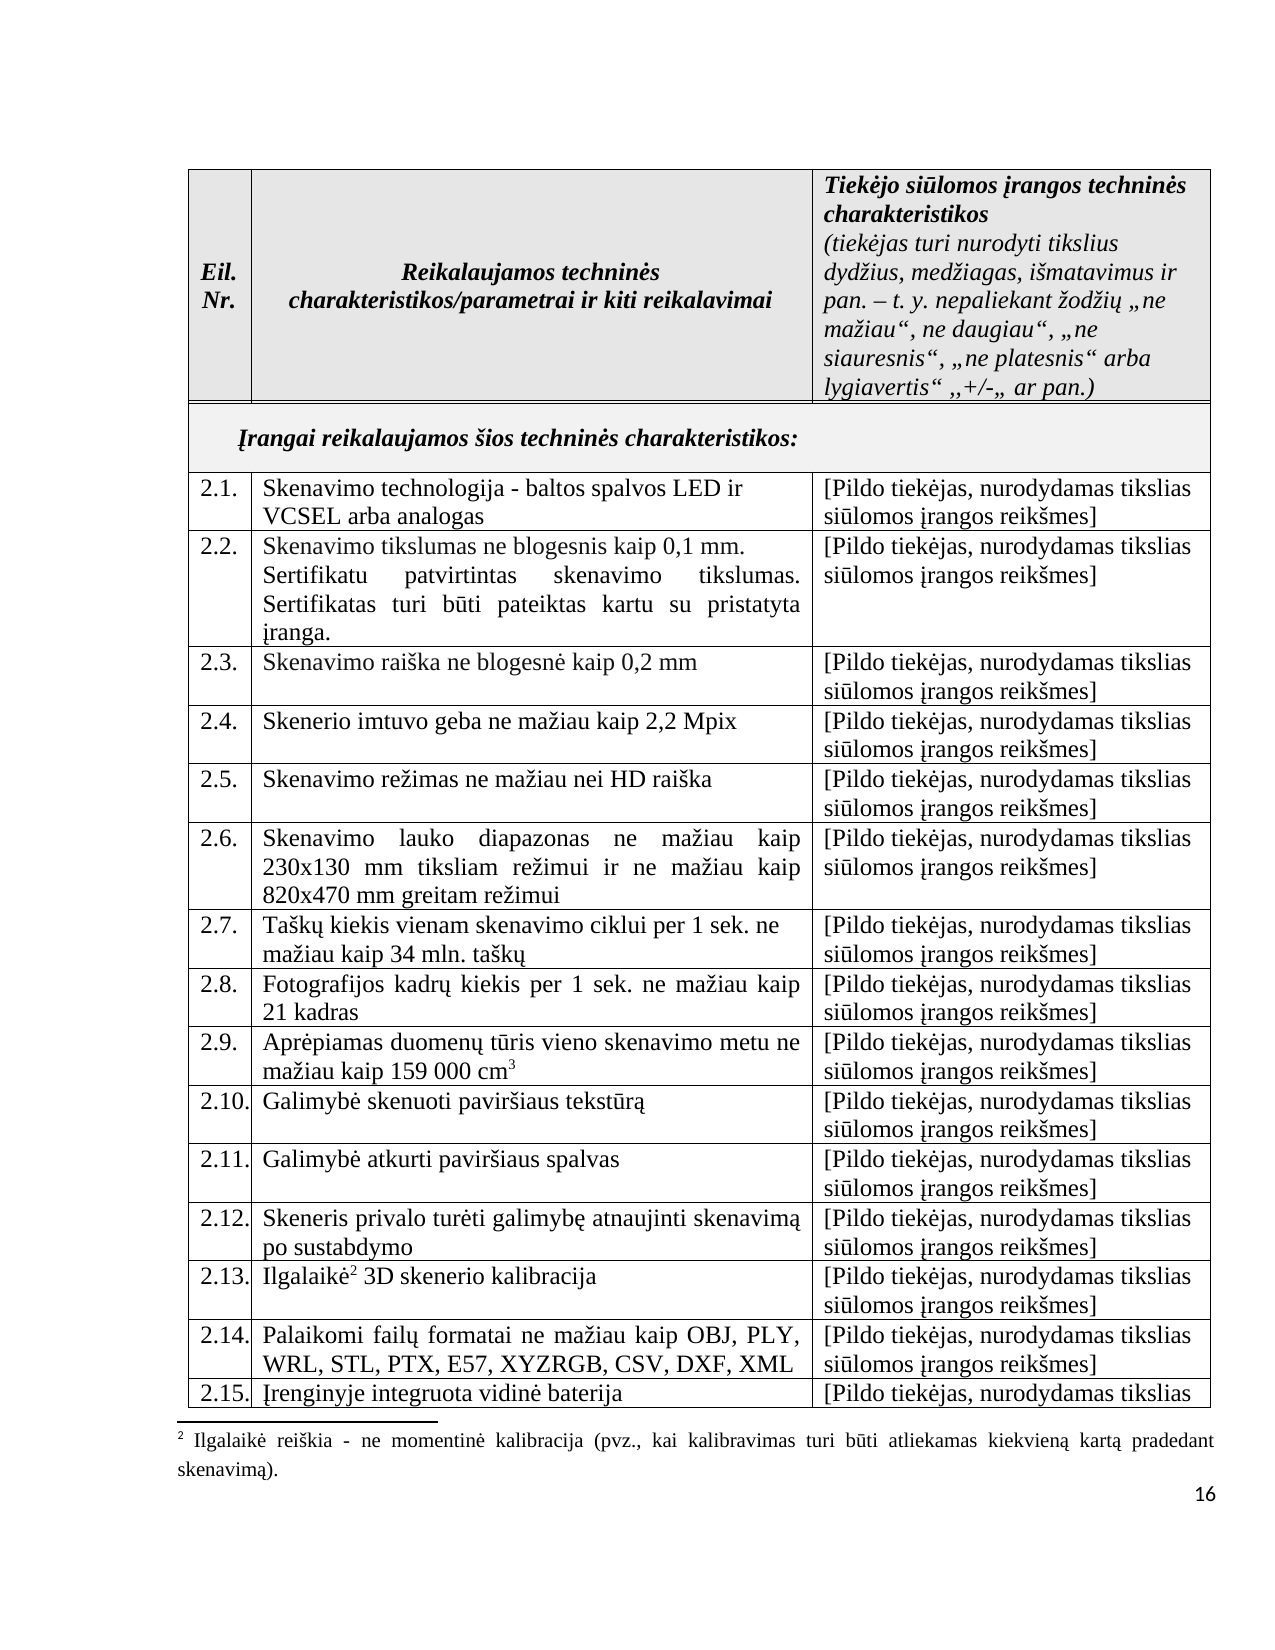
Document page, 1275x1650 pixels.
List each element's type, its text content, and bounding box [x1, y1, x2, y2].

table_cell [189, 1261, 251, 1319]
table_cell Skenavimo režimas ne mažiau nei HD raiška [252, 764, 812, 822]
table_cell Galimybė skenuoti paviršiaus tekstūrą [252, 1086, 812, 1143]
table_cell [189, 1379, 251, 1407]
table_cell Skenavimo lauko diapazonas ne mažiau kaip 230x130 mm tiksliam režimui ir ne mažiau kaip 820x470 mm greitam režimui [252, 823, 812, 909]
table_cell Skenavimo tikslumas ne blogesnis kaip 0,1 mm. Sertifikatu patvirtintas skenavimo tikslumas. Sertifikatas turi būti pateiktas kartu su pristatyta įranga. [252, 531, 812, 646]
table_cell [189, 1320, 251, 1377]
table_cell Skenerio imtuvo geba ne mažiau kaip 2,2 Mpix [252, 706, 812, 763]
table_cell [Pildo tiekėjas, nurodydamas tikslias siūlomos įrangos reikšmes] [813, 910, 1210, 968]
table_cell [Pildo tiekėjas, nurodydamas tikslias siūlomos įrangos reikšmes] [813, 1086, 1210, 1143]
table_cell [189, 647, 251, 705]
table_cell [Pildo tiekėjas, nurodydamas tikslias siūlomos įrangos reikšmes] [813, 823, 1210, 909]
table_cell Įrangai reikalaujamos šios techninės charakteristikos: [189, 404, 1210, 472]
table_cell Galimybė atkurti paviršiaus spalvas [252, 1144, 812, 1202]
table_cell [Pildo tiekėjas, nurodydamas tikslias siūlomos įrangos reikšmes] [813, 473, 1210, 530]
table_cell [Pildo tiekėjas, nurodydamas tikslias siūlomos įrangos reikšmes] [813, 1144, 1210, 1202]
table_cell [189, 473, 251, 530]
table_cell Fotografijos kadrų kiekis per 1 sek. ne mažiau kaip 21 kadras [252, 969, 812, 1026]
table_cell [189, 706, 251, 763]
table_cell [189, 969, 251, 1026]
table_cell [Pildo tiekėjas, nurodydamas tikslias siūlomos įrangos reikšmes] [813, 969, 1210, 1026]
table_cell [Pildo tiekėjas, nurodydamas tikslias siūlomos įrangos reikšmes] [813, 1379, 1210, 1407]
table_cell [189, 1144, 251, 1202]
table_cell Skeneris privalo turėti galimybę atnaujinti skenavimą po sustabdymo [252, 1203, 812, 1260]
table_cell [Pildo tiekėjas, nurodydamas tikslias siūlomos įrangos reikšmes] [813, 531, 1210, 646]
table_cell Taškų kiekis vienam skenavimo ciklui per 1 sek. ne mažiau kaip 34 mln. taškų [252, 910, 812, 968]
table_cell Įrenginyje integruota vidinė baterija [252, 1379, 812, 1407]
table_cell [Pildo tiekėjas, nurodydamas tikslias siūlomos įrangos reikšmes] [813, 1027, 1210, 1085]
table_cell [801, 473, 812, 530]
table_cell [189, 531, 251, 646]
table_cell [Pildo tiekėjas, nurodydamas tikslias siūlomos įrangos reikšmes] [813, 1320, 1210, 1377]
table_cell Palaikomi failų formatai ne mažiau kaip OBJ, PLY, WRL, STL, PTX, E57, XYZRGB, CSV, DXF, XML [252, 1320, 812, 1377]
table_cell Aprėpiamas duomenų tūris vieno skenavimo metu ne mažiau kaip 159 000 cm3 [252, 1027, 812, 1085]
table_cell [Pildo tiekėjas, nurodydamas tikslias siūlomos įrangos reikšmes] [813, 1203, 1210, 1260]
table_cell Ilgalaikė 3D skenerio kalibracija [252, 1261, 812, 1319]
table_cell [189, 1027, 251, 1085]
table_cell [Pildo tiekėjas, nurodydamas tikslias siūlomos įrangos reikšmes] [813, 764, 1210, 822]
table_cell [189, 1086, 251, 1143]
table_cell Skenavimo raiška ne blogesnė kaip 0,2 mm [252, 647, 812, 705]
table_cell [189, 910, 251, 968]
table_cell [Pildo tiekėjas, nurodydamas tikslias siūlomos įrangos reikšmes] [813, 1261, 1210, 1319]
table_cell [189, 1203, 251, 1260]
table_header Reikalaujamos techninės charakteristikos/parametrai ir kiti reikalavimai [252, 170, 812, 400]
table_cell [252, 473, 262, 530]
table_header Tiekėjo siūlomos įrangos techninės charakteristikos (tiekėjas turi nurodyti tikslius dydžius, medžiagas, išmatavimus ir pan. – t. y. nepaliekant žodžių „ne mažiau“, ne daugiau“, „ne siauresnis“, „ne platesnis“ arba lygiavertis“ ,,+/-„ ar pan.) [813, 170, 1210, 400]
table_cell [Pildo tiekėjas, nurodydamas tikslias siūlomos įrangos reikšmes] [813, 647, 1210, 705]
table_cell [Pildo tiekėjas, nurodydamas tikslias siūlomos įrangos reikšmes] [813, 706, 1210, 763]
table_cell [189, 823, 251, 909]
table_cell [189, 764, 251, 822]
table_header Eil. Nr. [189, 170, 251, 400]
